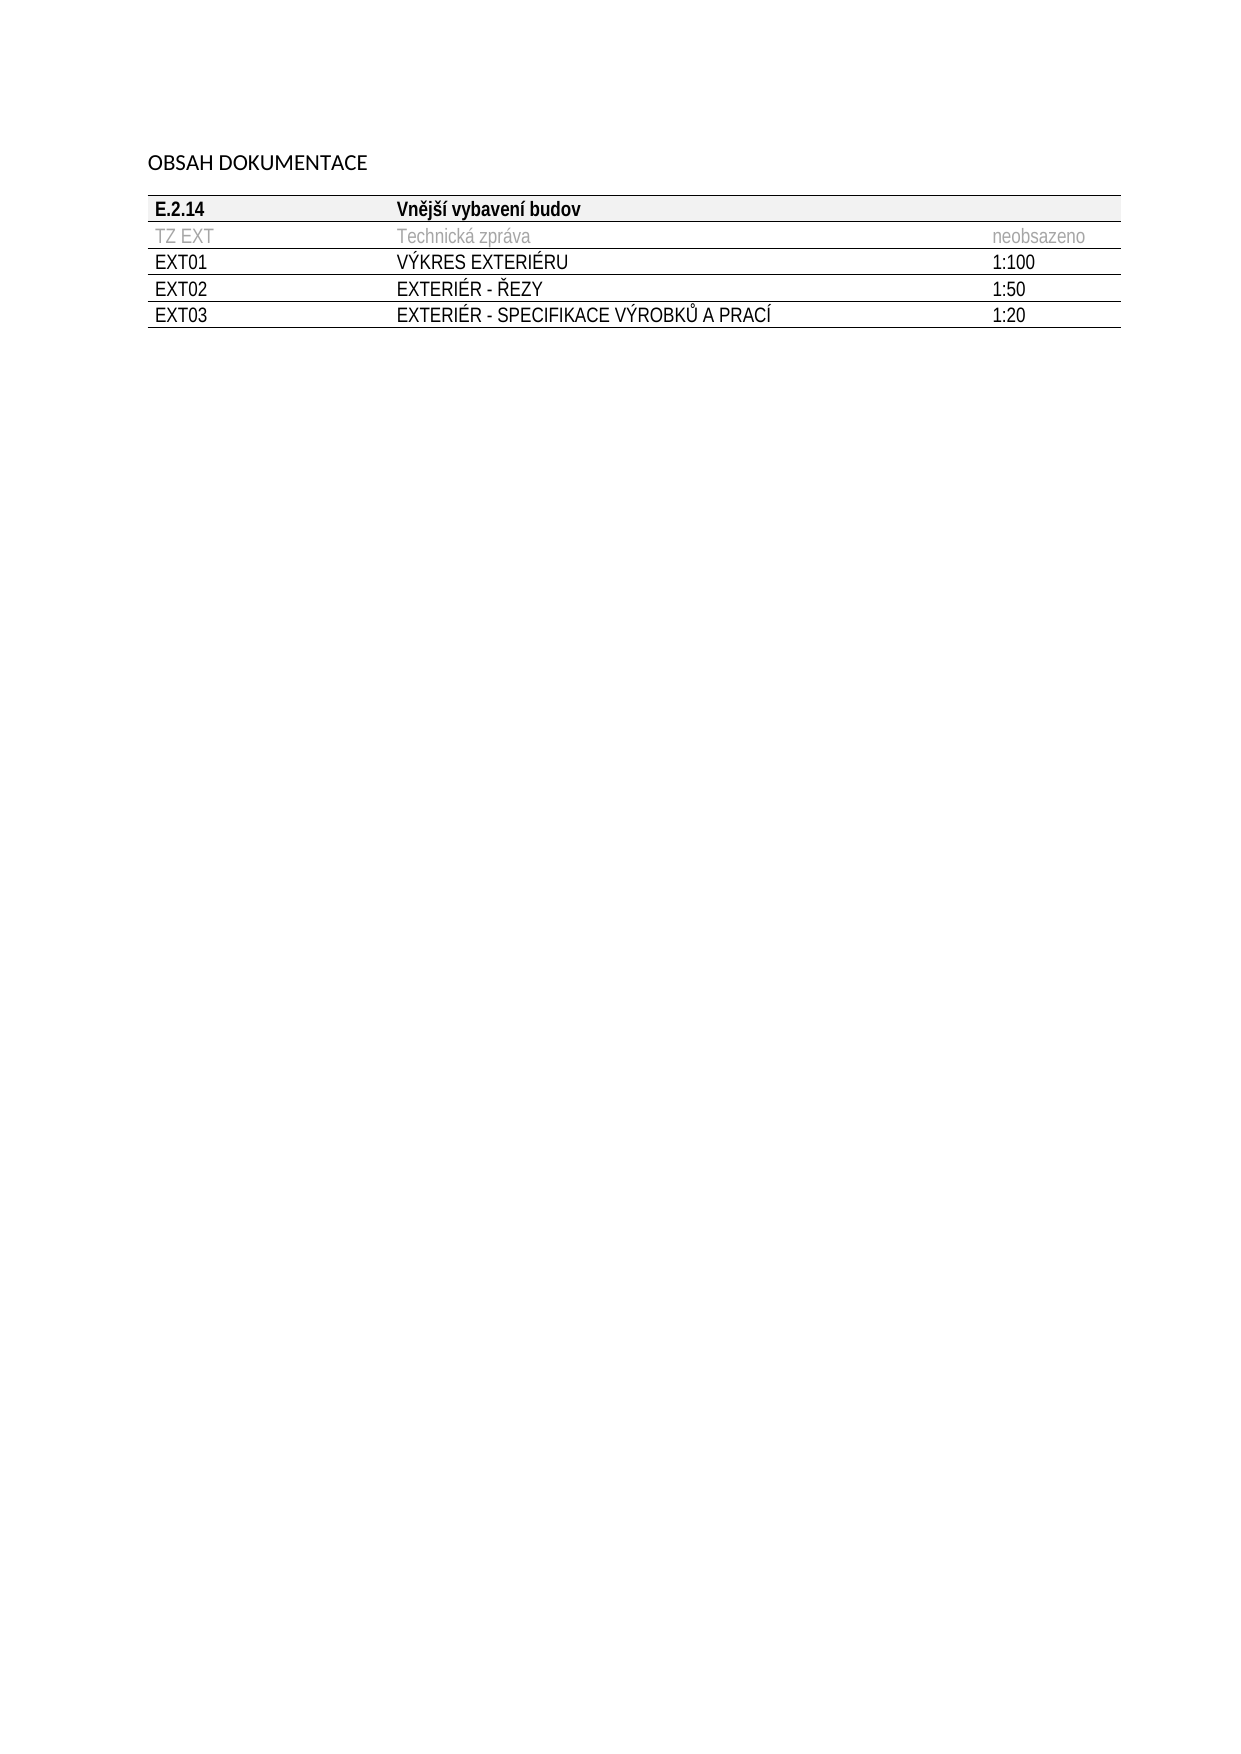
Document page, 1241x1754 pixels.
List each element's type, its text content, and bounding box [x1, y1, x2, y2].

table_header Vnější vybavení budov [389, 196, 985, 221]
table_cell EXTERIÉR - ŘEZY [389, 275, 985, 301]
table_cell Technická zpráva [389, 222, 985, 248]
table_cell 1:100 [985, 249, 1121, 274]
table_header [985, 196, 1121, 221]
table_cell 1:20 [985, 302, 1121, 327]
table_header E.2.14 [148, 196, 389, 221]
table_cell EXTERIÉR - SPECIFIKACE VÝROBKŮ A PRACÍ [389, 302, 985, 327]
text OBSAH DOKUMENTACE [148, 148, 1093, 176]
table_cell neobsazeno [985, 222, 1121, 248]
table_cell EXT03 [148, 302, 389, 327]
table_cell VÝKRES EXTERIÉRU [389, 249, 985, 274]
table_cell EXT01 [148, 249, 389, 274]
table_cell TZ EXT [148, 222, 389, 248]
table_cell 1:50 [985, 275, 1121, 301]
table_cell EXT02 [148, 275, 389, 301]
